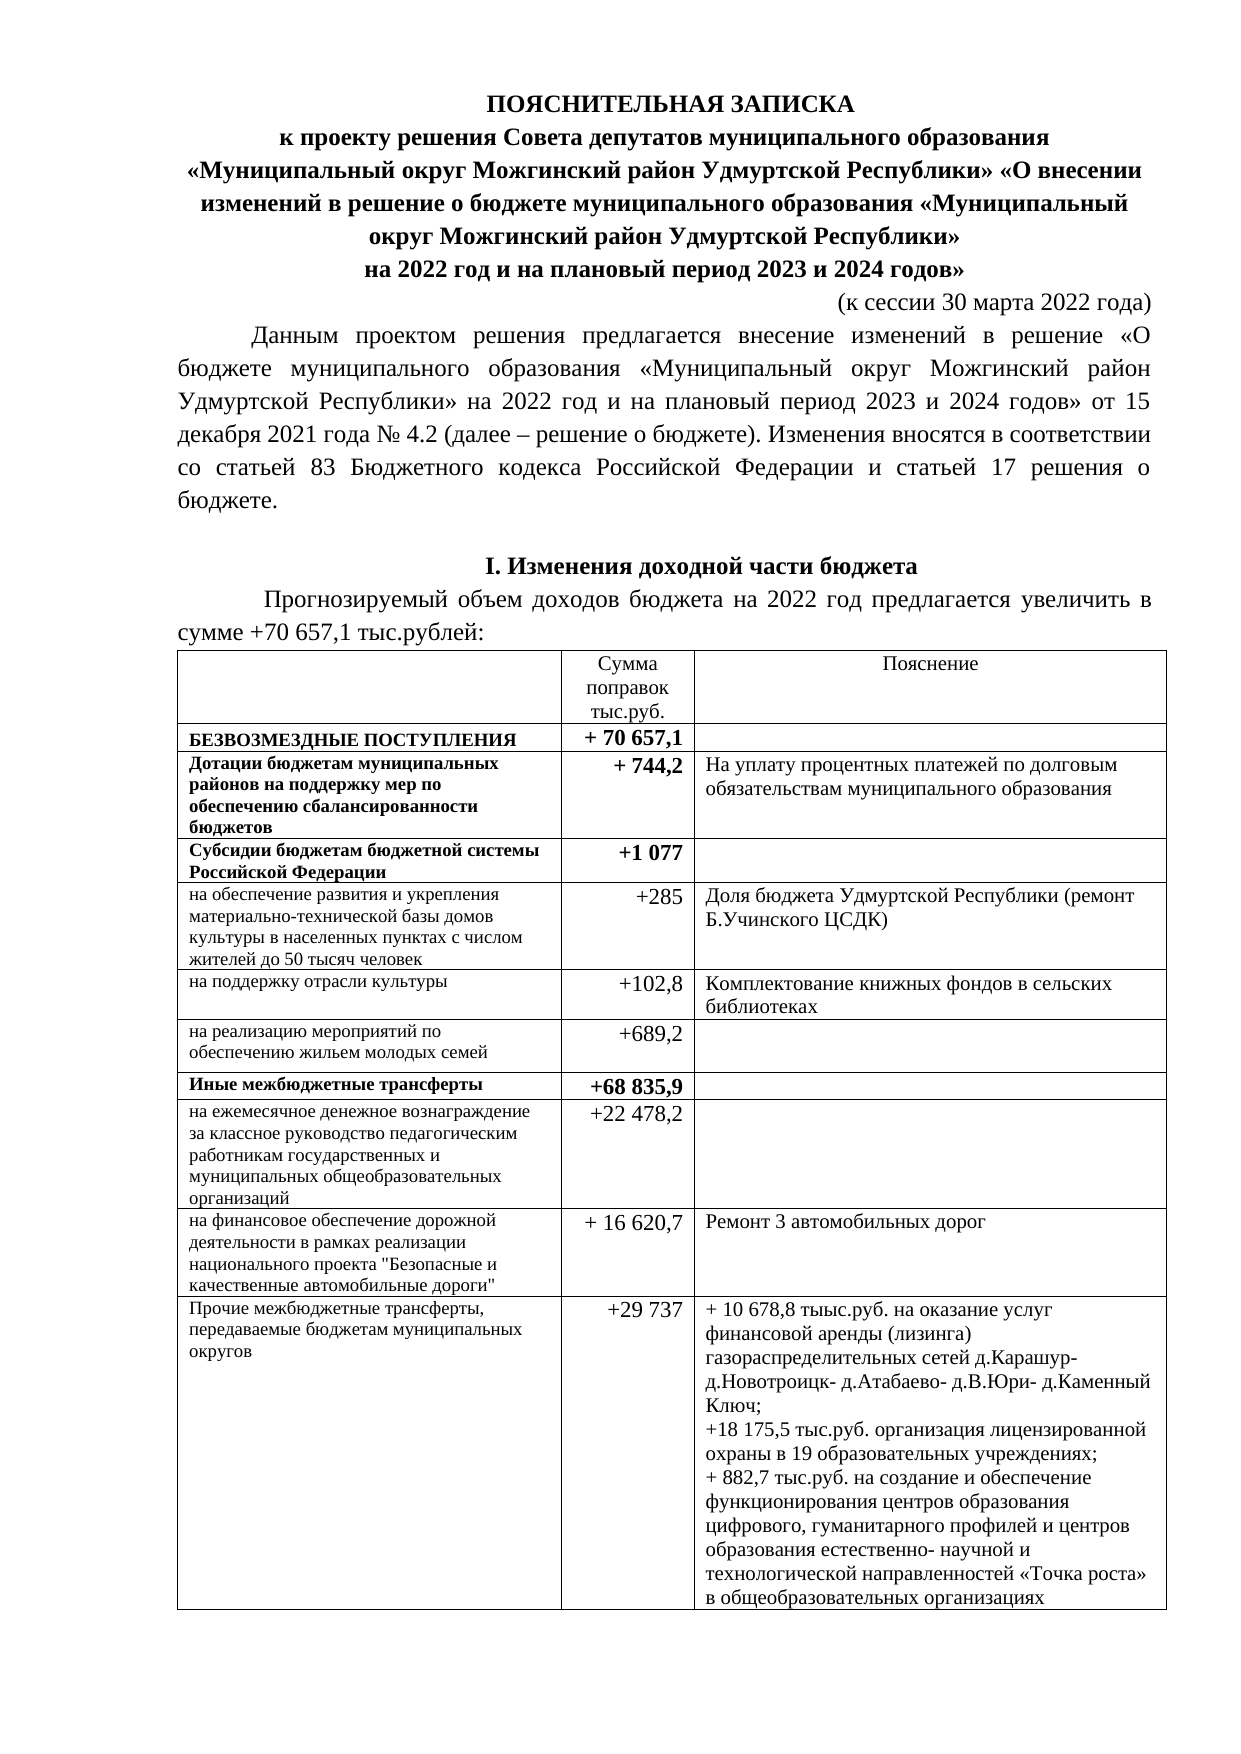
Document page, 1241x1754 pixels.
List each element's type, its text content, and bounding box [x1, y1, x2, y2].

table_header Сумма поправок тыс.руб. [562, 651, 694, 723]
table_cell на финансовое обеспечение дорожной деятельности в рамках реализации национального проекта "Безопасные и качественные автомобильные дороги" [178, 1209, 561, 1296]
table_cell Иные межбюджетные трансферты [178, 1073, 561, 1099]
text Данным проектом решения предлагается внесение изменений в решение «О бюджете муниципального образования «Муниципальный округ Можгинский район Удмуртской Республики» на 2022 год и на плановый период 2023 и 2024 годов» от 15 декабря 2021 года № 4.2 (далее – решение о бюджете). Изменения вносятся в соответствии со статьей 83 Бюджетного кодекса Российской Федерации и статьей 17 решения о бюджете. [177, 320, 1152, 514]
text I. Изменения доходной части бюджета [177, 551, 1152, 580]
table_cell +689,2 [562, 1020, 694, 1072]
text (к сессии 30 марта 2022 года) [177, 287, 1152, 316]
text на 2022 год и на плановый период 2023 и 2024 годов» [177, 254, 1152, 282]
text ПОЯСНИТЕЛЬНАЯ ЗАПИСКА [177, 89, 1152, 117]
table_cell Ремонт 3 автомобильных дорог [695, 1209, 1166, 1296]
table_cell Прочие межбюджетные трансферты, передаваемые бюджетам муниципальных округов [178, 1297, 561, 1609]
table_cell + 70 657,1 [562, 724, 694, 751]
table_cell Дотации бюджетам муниципальных районов на поддержку мер по обеспечению сбалансированности бюджетов [178, 752, 561, 838]
text к проекту решения Совета депутатов муниципального образования «Муниципальный округ Можгинский район Удмуртской Республики» «О внесении изменений в решение о бюджете муниципального образования «Муниципальный округ Можгинский район Удмуртской Республики» [177, 122, 1152, 249]
table_cell + 744,2 [562, 752, 694, 838]
table_cell [695, 839, 1166, 882]
table_cell На уплату процентных платежей по долговым обязательствам муниципального образования [695, 752, 1166, 838]
table_cell +68 835,9 [562, 1073, 694, 1099]
table_cell +102,8 [562, 970, 694, 1018]
table_cell +22 478,2 [562, 1100, 694, 1208]
table_cell [695, 1073, 1166, 1099]
table_cell + 16 620,7 [562, 1209, 694, 1296]
text Прогнозируемый объем доходов бюджета на 2022 год предлагается увеличить в сумме +70 657,1 тыс.рублей: [177, 584, 1152, 646]
table_cell Доля бюджета Удмуртской Республики (ремонт Б.Учинского ЦСДК) [695, 883, 1166, 969]
table_cell на реализацию мероприятий по обеспечению жильем молодых семей [178, 1020, 561, 1072]
table_cell +29 737 [562, 1297, 694, 1609]
table_cell +1 077 [562, 839, 694, 882]
table_cell [695, 1100, 1166, 1208]
table_cell на обеспечение развития и укрепления материально-технической базы домов культуры в населенных пунктах с числом жителей до 50 тысяч человек [178, 883, 561, 969]
table_cell БЕЗВОЗМЕЗДНЫЕ ПОСТУПЛЕНИЯ [178, 724, 561, 751]
table_cell [695, 1020, 1166, 1072]
table_cell + 10 678,8 тыыс.руб. на оказание услуг финансовой аренды (лизинга) газораспределительных сетей д.Карашур-д.Новотроицк- д.Атабаево- д.В.Юри- д.Каменный Ключ; +18 175,5 тыс.руб. организация лицензированной охраны в 19 образовательных учреждениях; + 882,7 тыс.руб. на создание и обеспечение функционирования центров образования цифрового, гуманитарного профилей и центров образования естественно- научной и технологической направленностей «Точка роста» в общеобразовательных организациях [695, 1297, 1166, 1609]
table_header [178, 651, 561, 723]
table_cell Субсидии бюджетам бюджетной системы Российской Федерации [178, 839, 561, 882]
table_header Пояснение [695, 651, 1166, 723]
table_cell Комплектование книжных фондов в сельских библиотеках [695, 970, 1166, 1018]
table_cell на поддержку отрасли культуры [178, 970, 561, 1018]
table_cell [695, 724, 1166, 751]
table_cell +285 [562, 883, 694, 969]
table_cell на ежемесячное денежное вознаграждение за классное руководство педагогическим работникам государственных и муниципальных общеобразовательных организаций [178, 1100, 561, 1208]
